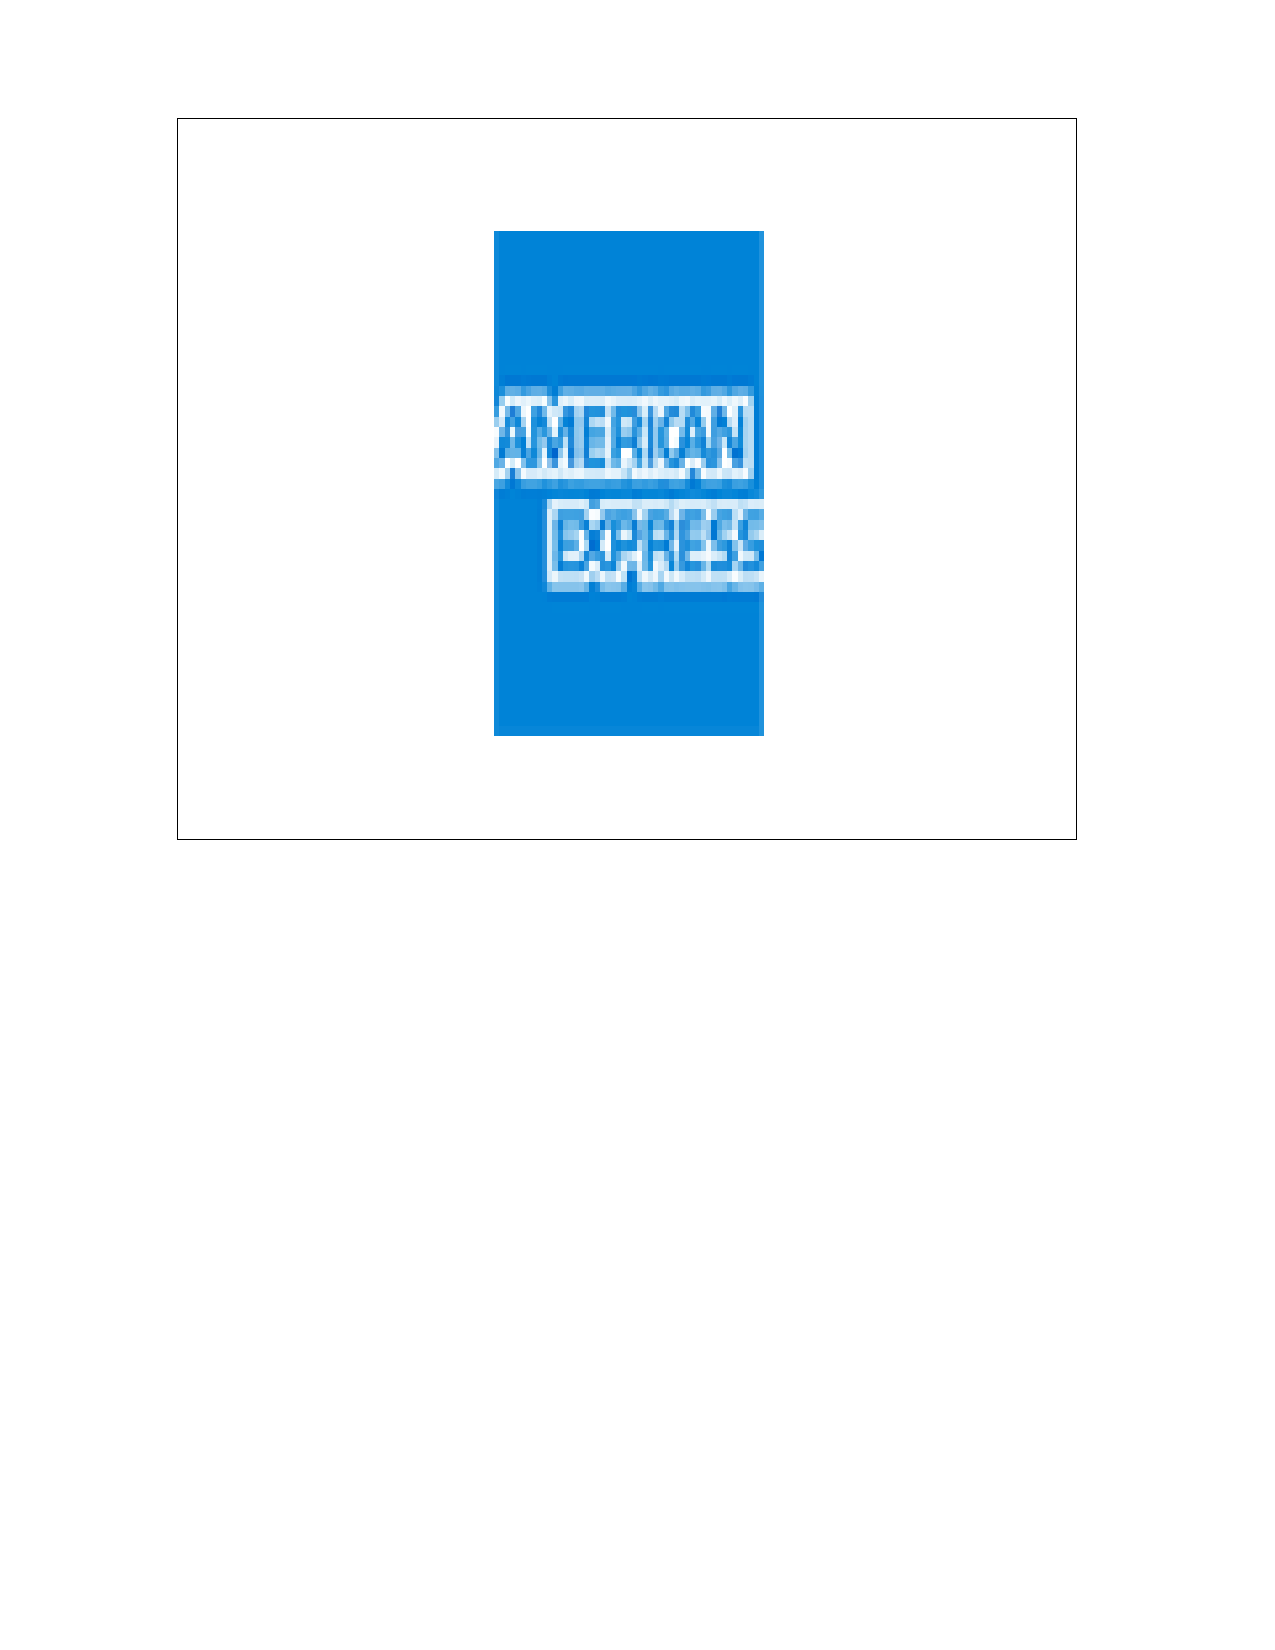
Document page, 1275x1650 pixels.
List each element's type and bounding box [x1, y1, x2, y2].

picture [178, 119, 1076, 839]
